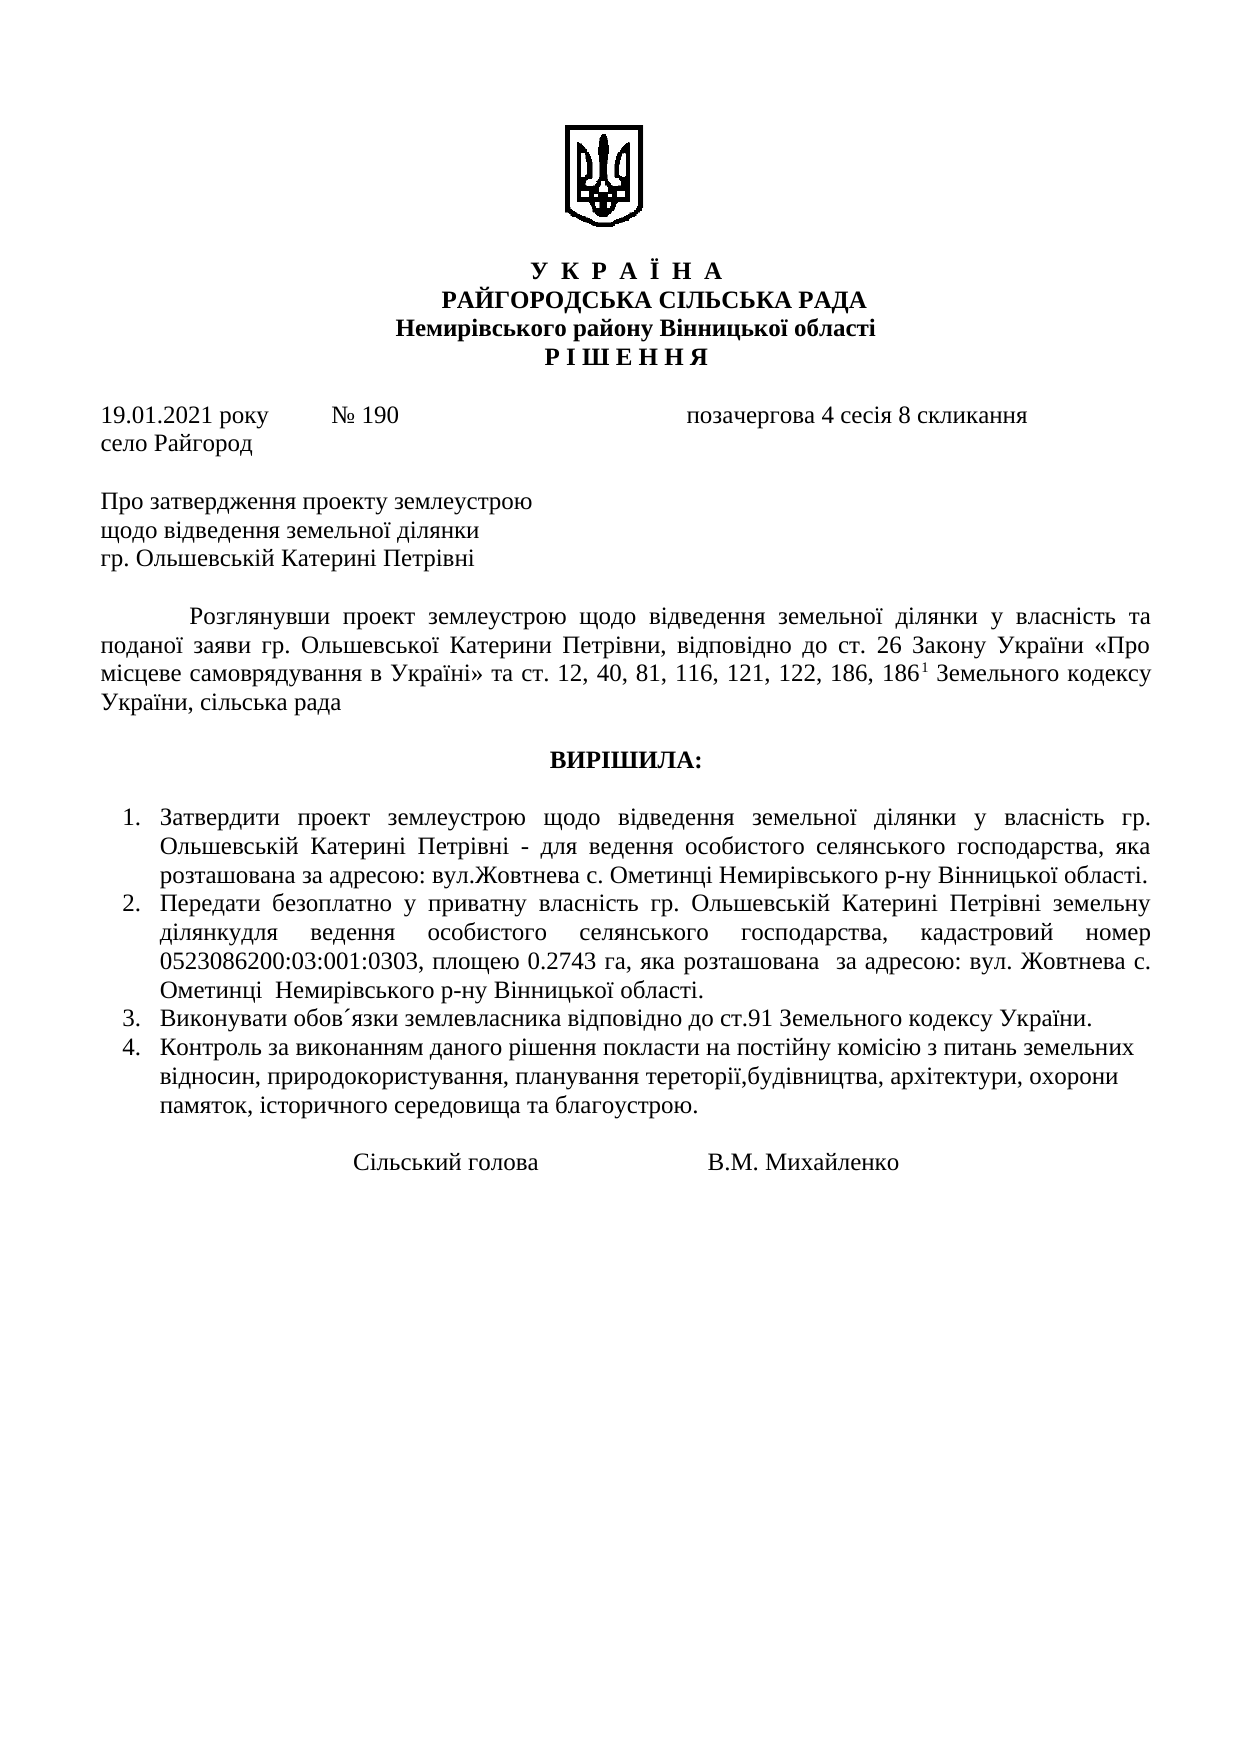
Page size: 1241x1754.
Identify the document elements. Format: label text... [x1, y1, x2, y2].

text У К Р А Ї Н А [100, 256, 1152, 285]
picture [563, 122, 644, 228]
list Передати безоплатно у приватну власність гр. Ольшевській Катерині Петрівні земельну ділянкудля ведення особистого селянського господарства, кадастровий номер 0523086200:03:001:0303, площею 0.2743 га, яка розташована за адресою: вул. Жовтнева с. Ометинці Немирівського р-ну Вінницької області. [122, 888, 1152, 1003]
subtitle Немирівського району Вінницької області [322, 313, 1152, 342]
text гр. Ольшевській Катерині Петрівні [100, 543, 1152, 572]
text щодо відведення земельної ділянки [100, 515, 1152, 543]
text 19.01.2021 року № 190 позачергова 4 cесія 8 скликання [100, 400, 1152, 428]
text Про затвердження проекту землеустрою [100, 486, 1152, 515]
text ВИРІШИЛА: [100, 745, 1152, 773]
text село Райгород [100, 428, 1152, 457]
subtitle РАЙГОРОДСЬКА СІЛЬСЬКА РАДА [100, 285, 1152, 313]
text Розглянувши проект землеустрою щодо відведення земельної ділянки у власність та поданої заяви гр. Ольшевської Катерини Петрівни, відповідно до ст. 26 Закону України «Про місцеве самоврядування в Україні» та ст. 12, 40, 81, 116, 121, 122, 186, 1861 Земельного кодексу України, сільська рада [100, 601, 1152, 716]
text Р І Ш Е Н Н Я [100, 342, 1152, 371]
list Контроль за виконанням даного рішення покласти на постійну комісію з питань земельних відносин, природокористування, планування тереторії,будівництва, архітектури, охорони памяток, історичного середовища та благоустрою. [122, 1032, 1152, 1118]
list Виконувати обов´язки землевласника відповідно до ст.91 Земельного кодексу України. [122, 1003, 1152, 1032]
text Сільський голова В.М. Михайленко [100, 1147, 1152, 1176]
list Затвердити проект землеустрою щодо відведення земельної ділянки у власність гр. Ольшевській Катерині Петрівні - для ведення особистого селянського господарства, яка розташована за адресою: вул.Жовтнева с. Ометинці Немирівського р-ну Вінницької області. [122, 802, 1152, 888]
